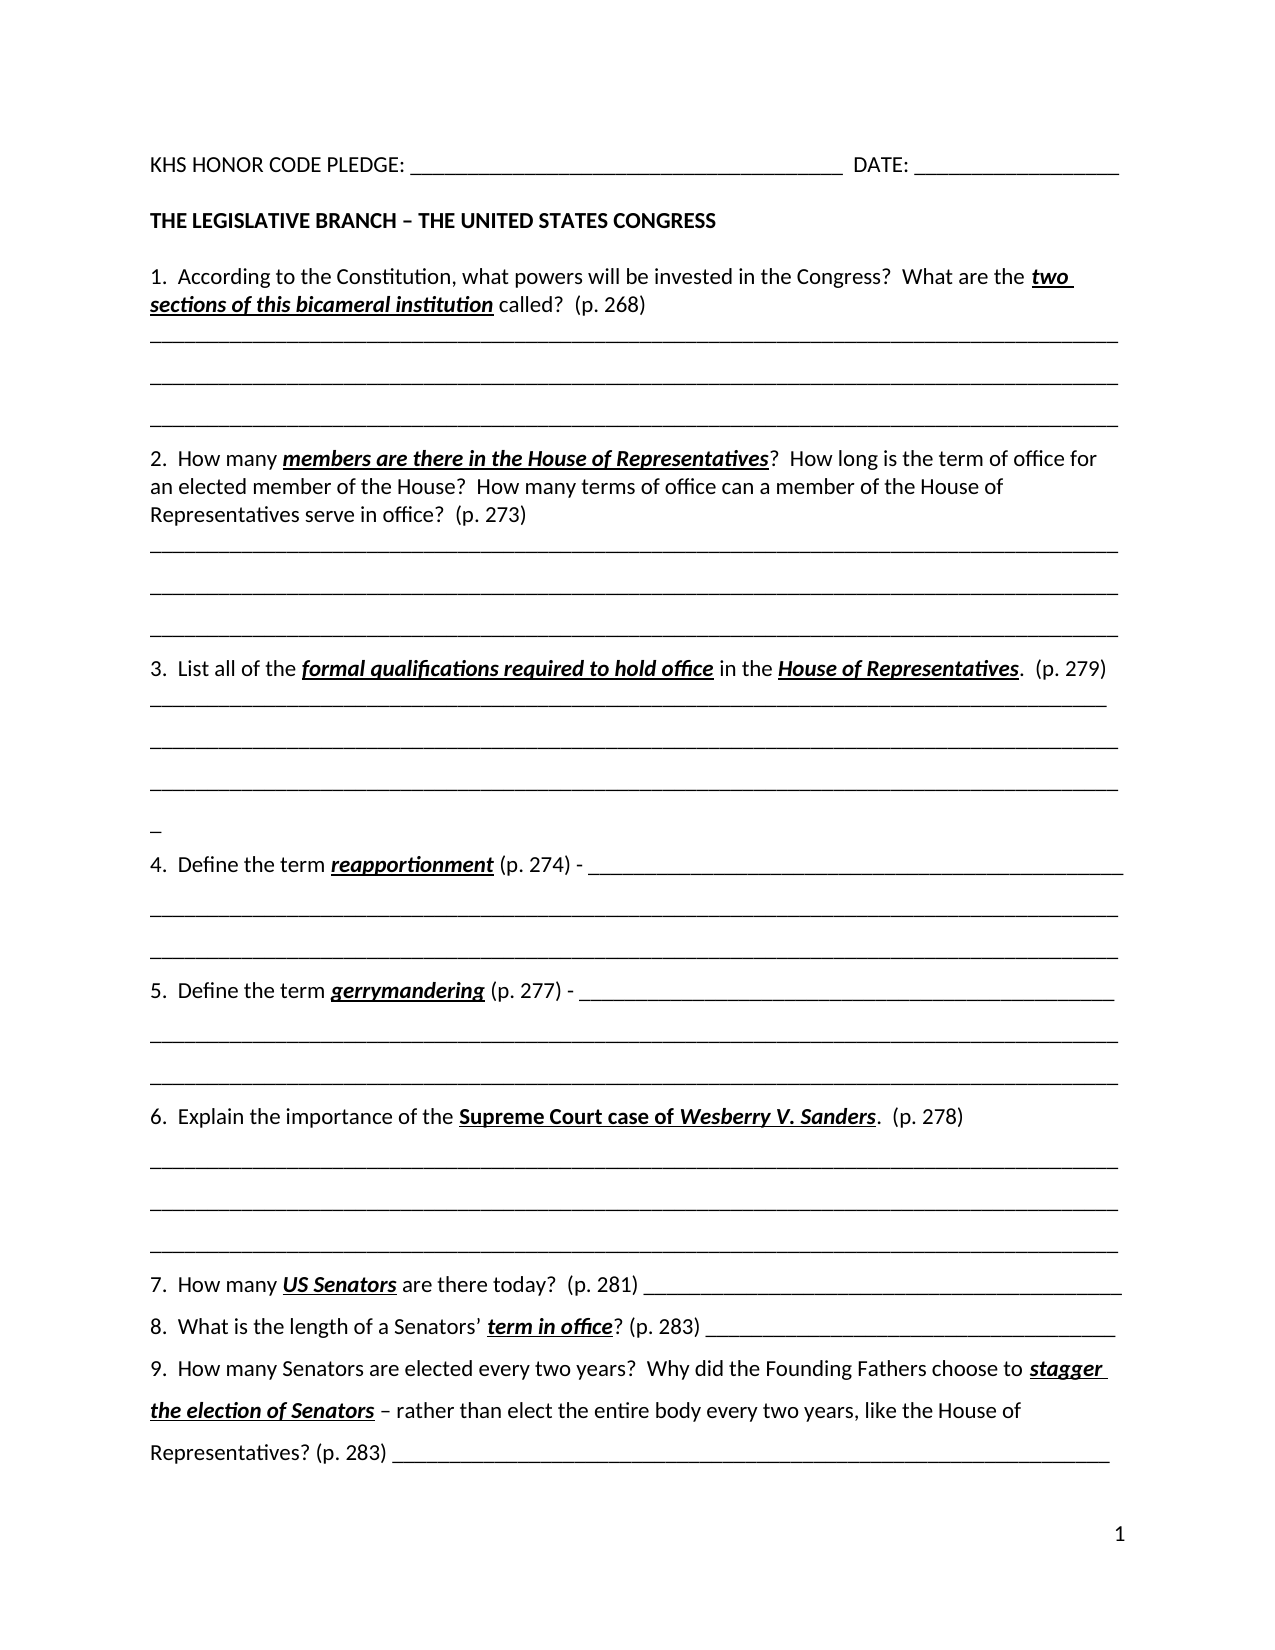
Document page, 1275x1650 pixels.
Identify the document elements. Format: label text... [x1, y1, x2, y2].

text 6. Explain the importance of the Supreme Court case of Wesberry V. Sanders. (p. 278) [150, 1102, 1125, 1130]
text 8. What is the length of a Senators’ term in office? (p. 283) ____________________________________ [150, 1312, 1125, 1340]
text THE LEGISLATIVE BRANCH – THE UNITED STATES CONGRESS [150, 206, 1125, 234]
text 1. According to the Constitution, what powers will be invested in the Congress? What are the two sections of this bicameral institution called? (p. 268) [150, 262, 1125, 318]
text 4. Define the term reapportionment (p. 274) - _______________________________________________ [150, 850, 1125, 878]
text 3. List all of the formal qualifications required to hold office in the House of Representatives. (p. 279) [150, 654, 1125, 682]
text 2. How many members are there in the House of Representatives? How long is the term of office for an elected member of the House? How many terms of office can a member of the House of Representatives serve in office? (p. 273) [150, 444, 1125, 528]
text KHS HONOR CODE PLEDGE: ______________________________________ DATE: __________________ [150, 150, 1125, 178]
text __________________________________________________________________________________________________________________________________________________________________________ [150, 1018, 1125, 1088]
text 9. How many Senators are elected every two years? Why did the Founding Fathers choose to stagger the election of Senators – rather than elect the entire body every two years, like the House of Representatives? (p. 283) _______________________________________________________________ [150, 1354, 1125, 1466]
text 5. Define the term gerrymandering (p. 277) - _______________________________________________ [150, 976, 1125, 1004]
text 7. How many US Senators are there today? (p. 281) __________________________________________ [150, 1270, 1125, 1298]
text __________________________________________________________________________________________________________________________________________________________________________ [150, 892, 1125, 962]
